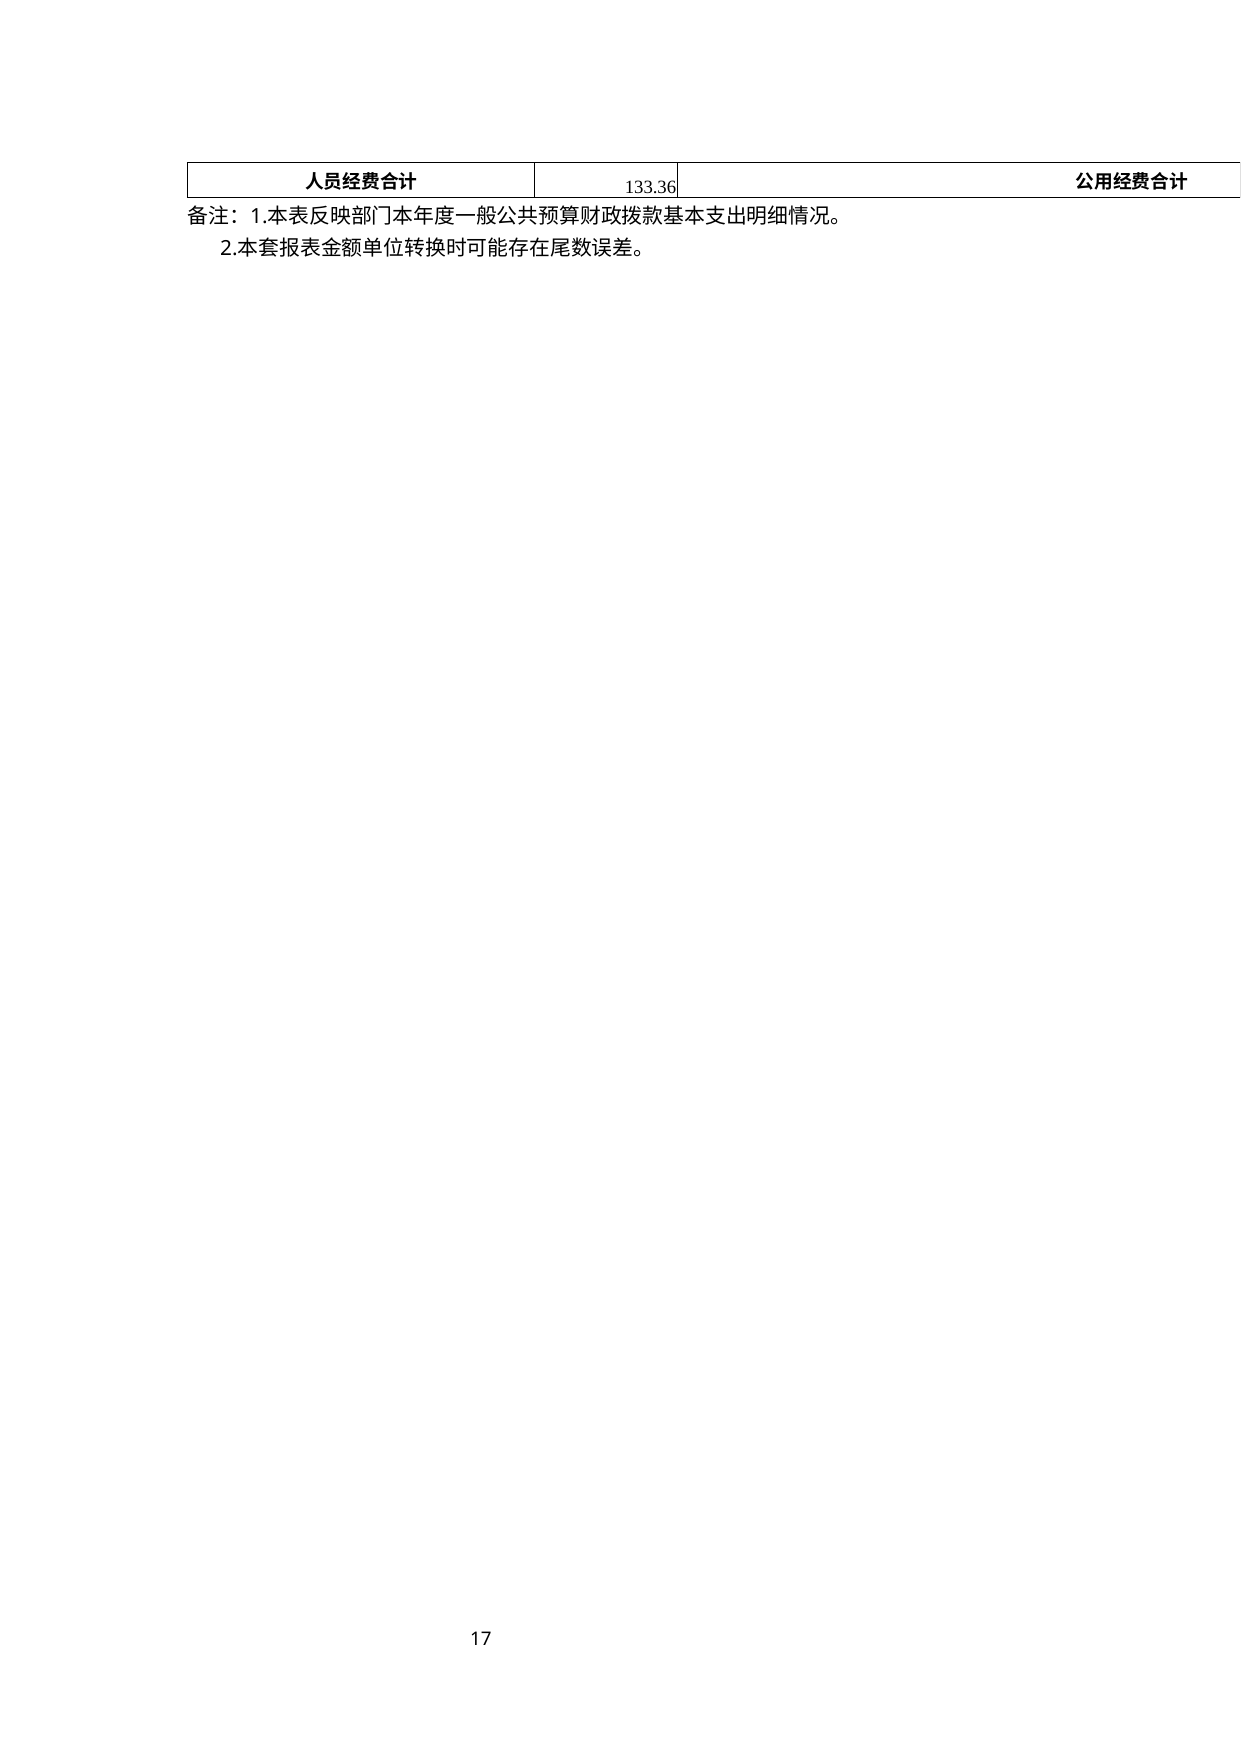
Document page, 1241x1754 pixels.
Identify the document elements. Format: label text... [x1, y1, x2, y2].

table_cell 人员经费合计 [188, 163, 534, 197]
table_cell 公用经费合计 [678, 163, 1240, 197]
table_cell 133.36 [535, 163, 677, 197]
text 备注：1.本表反映部门本年度一般公共预算财政拨款基本支出明细情况。 2.本套报表金额单位转换时可能存在尾数误差。 [187, 198, 1053, 361]
